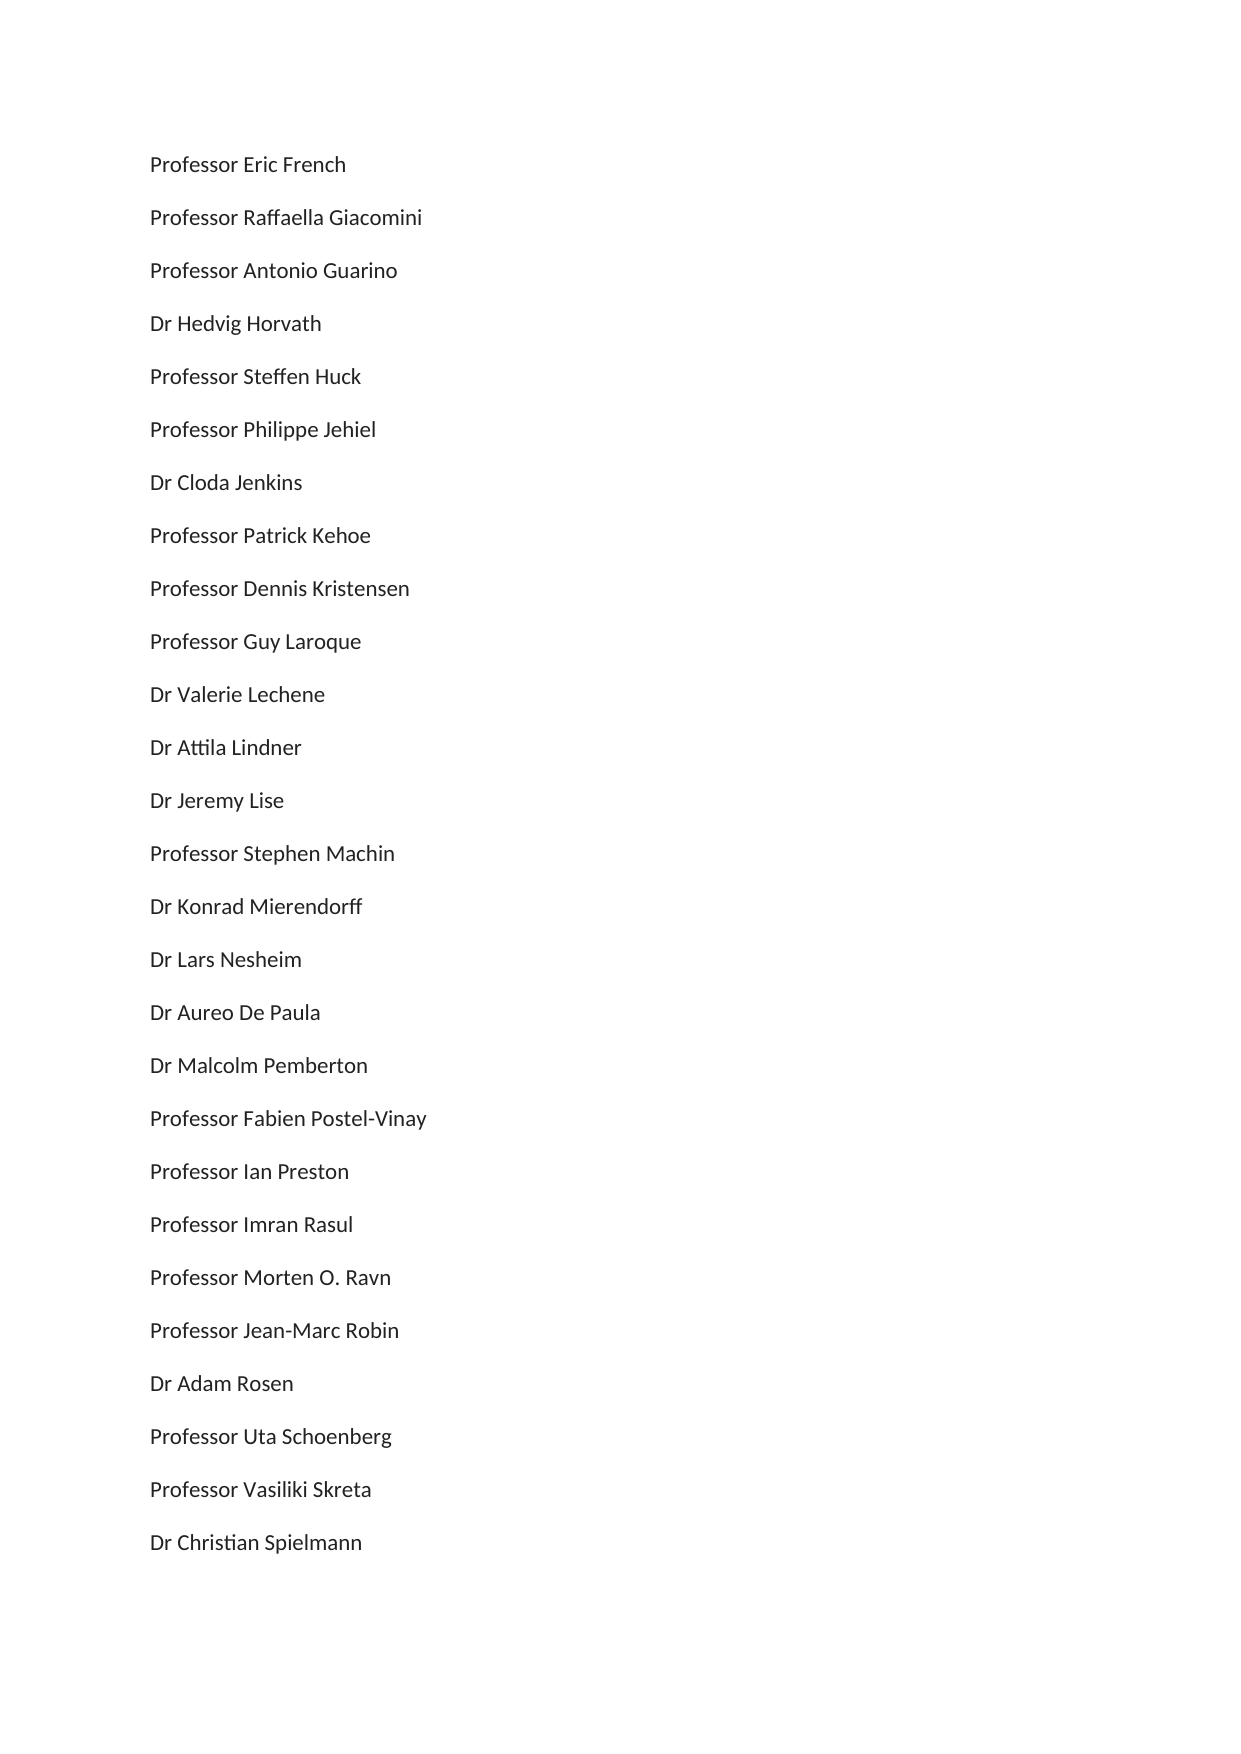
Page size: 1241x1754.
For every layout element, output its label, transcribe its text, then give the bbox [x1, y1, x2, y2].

text Dr Christian Spielmann [150, 1528, 1090, 1557]
text Professor Uta Schoenberg [150, 1422, 1090, 1451]
text Dr Cloda Jenkins [150, 468, 1090, 496]
text Professor Vasiliki Skreta [150, 1476, 1090, 1503]
text Professor Antonio Guarino [150, 256, 1090, 284]
text Professor Fabien Postel-Vinay [150, 1104, 1090, 1132]
text Professor Imran Rasul [150, 1210, 1090, 1238]
text Professor Philippe Jehiel [150, 415, 1090, 443]
text Dr Jeremy Lise [150, 786, 1090, 814]
text Professor Steffen Huck [150, 362, 1090, 390]
text Dr Aureo De Paula [150, 998, 1090, 1026]
text Professor Guy Laroque [150, 627, 1090, 655]
text Dr Konrad Mierendorff [150, 892, 1090, 920]
text Dr Adam Rosen [150, 1369, 1090, 1397]
text Professor Ian Preston [150, 1157, 1090, 1185]
text Professor Dennis Kristensen [150, 574, 1090, 602]
text Professor Raffaella Giacomini [150, 203, 1090, 231]
text Professor Eric French [150, 150, 1090, 178]
text Dr Hedvig Horvath [150, 309, 1090, 337]
text Dr Malcolm Pemberton [150, 1051, 1090, 1079]
text Professor Stephen Machin [150, 839, 1090, 867]
text Dr Valerie Lechene [150, 680, 1090, 708]
text Professor Jean-Marc Robin [150, 1316, 1090, 1344]
text Professor Morten O. Ravn [150, 1263, 1090, 1291]
text Professor Patrick Kehoe [150, 521, 1090, 549]
text Dr Lars Nesheim [150, 945, 1090, 973]
text Dr Attila Lindner [150, 733, 1090, 761]
